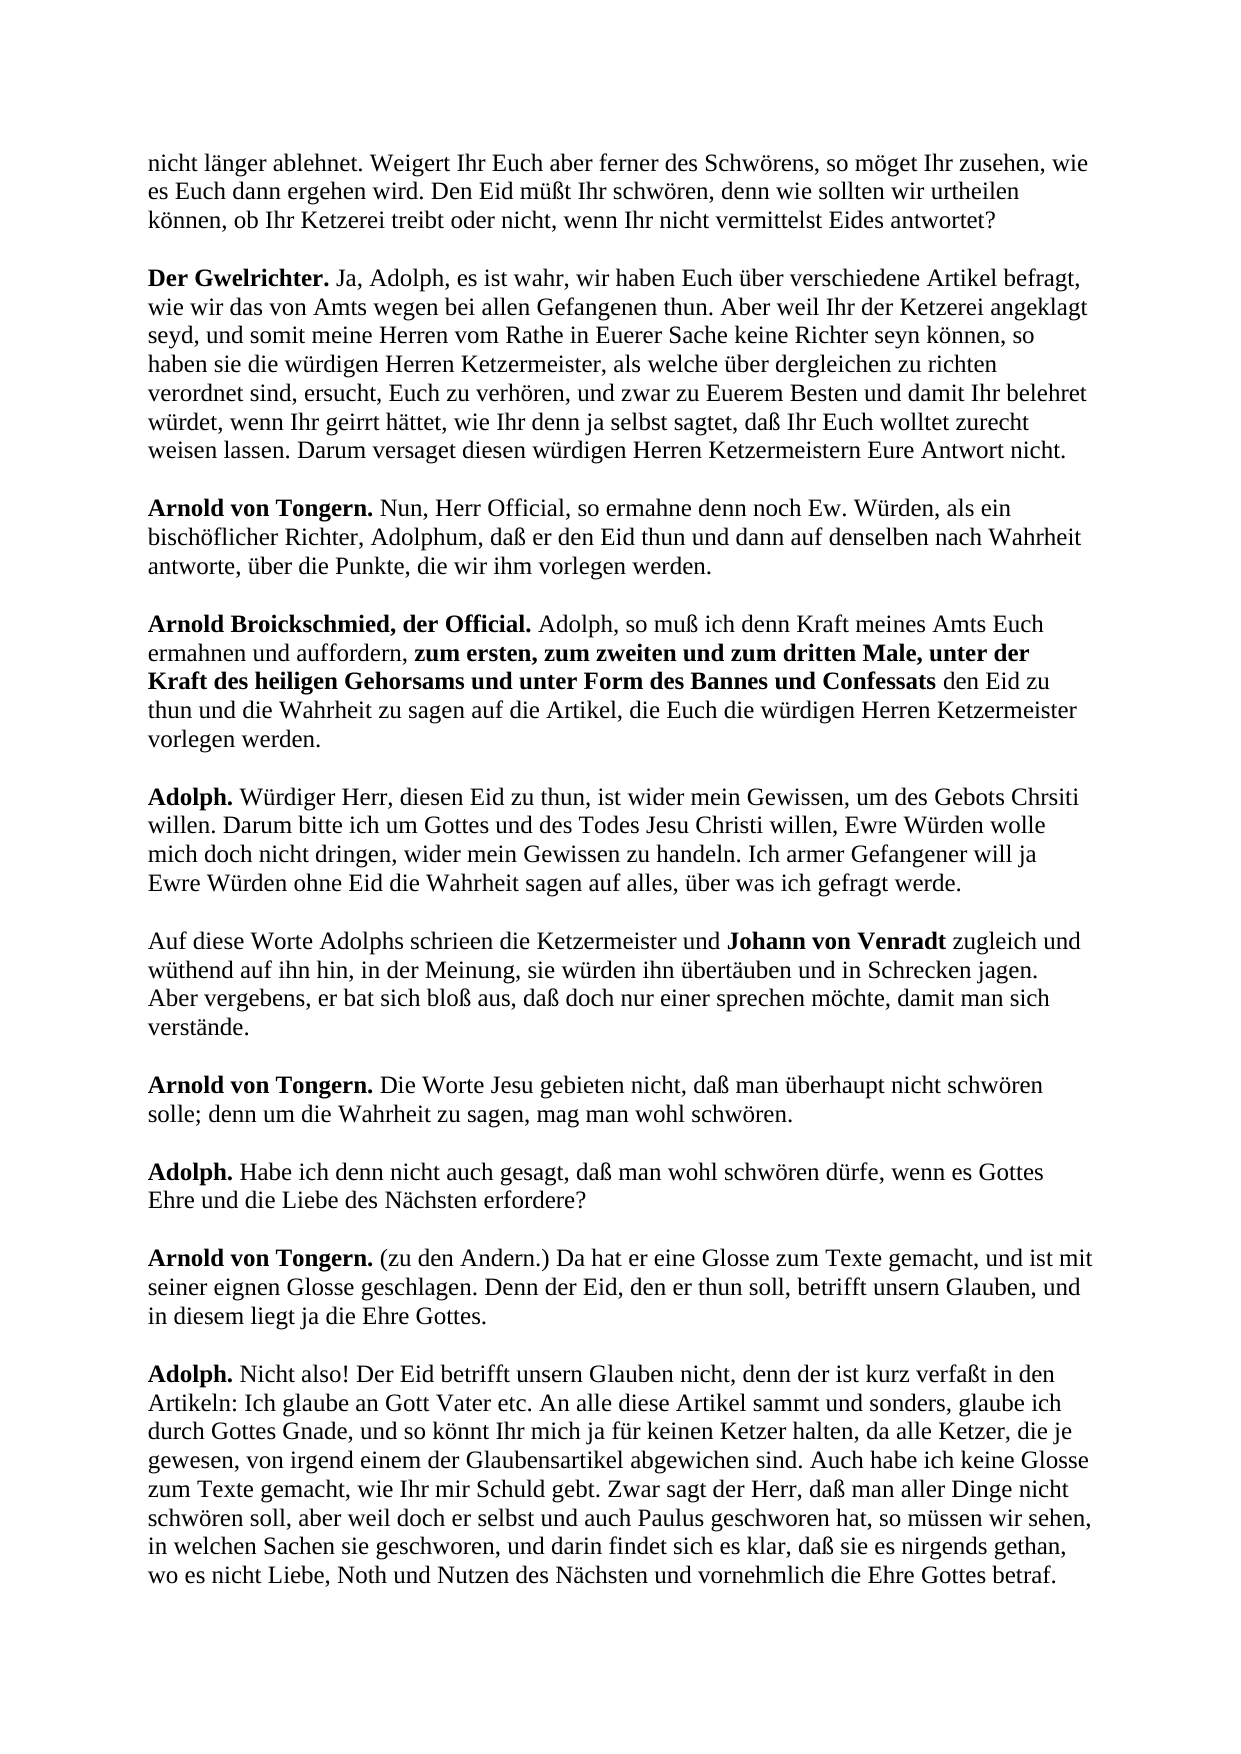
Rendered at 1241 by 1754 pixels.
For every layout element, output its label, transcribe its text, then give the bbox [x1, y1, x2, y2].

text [148, 148, 1093, 234]
text Adolph. Würdiger Herr, diesen Eid zu thun, ist wider mein Gewissen, um des Gebots Chrsiti willen. Darum bitte ich um Gottes und des Todes Jesu Christi willen, Ewre Würden wolle mich doch nicht dringen, wider mein Gewissen zu handeln. Ich armer Gefangener will ja Ewre Würden ohne Eid die Wahrheit sagen auf alles, über was ich gefragt werde. [148, 782, 1093, 897]
text Der Gwelrichter. Ja, Adolph, es ist wahr, wir haben Euch über verschiedene Artikel befragt, wie wir das von Amts wegen bei allen Gefangenen thun. Aber weil Ihr der Ketzerei angeklagt seyd, und somit meine Herren vom Rathe in Euerer Sache keine Richter seyn können, so haben sie die würdigen Herren Ketzermeister, als welche über dergleichen zu richten verordnet sind, ersucht, Euch zu verhören, und zwar zu Euerem Besten und damit Ihr belehret würdet, wenn Ihr geirrt hättet, wie Ihr denn ja selbst sagtet, daß Ihr Euch wolltet zurecht weisen lassen. Darum versaget diesen würdigen Herren Ketzermeistern Eure Antwort nicht. [148, 263, 1093, 464]
text Arnold von Tongern. (zu den Andern.) Da hat er eine Glosse zum Texte gemacht, und ist mit seiner eignen Glosse geschlagen. Denn der Eid, den er thun soll, betrifft unsern Glauben, und in diesem liegt ja die Ehre Gottes. [148, 1243, 1093, 1330]
text Arnold von Tongern. Die Worte Jesu gebieten nicht, daß man überhaupt nicht schwören solle; denn um die Wahrheit zu sagen, mag man wohl schwören. [148, 1070, 1093, 1128]
text Adolph. Nicht also! Der Eid betrifft unsern Glauben nicht, denn der ist kurz verfaßt in den Artikeln: Ich glaube an Gott Vater etc. An alle diese Artikel sammt und sonders, glaube ich durch Gottes Gnade, und so könnt Ihr mich ja für keinen Ketzer halten, da alle Ketzer, die je gewesen, von irgend einem der Glaubensartikel abgewichen sind. Auch habe ich keine Glosse zum Texte gemacht, wie Ihr mir Schuld gebt. Zwar sagt der Herr, daß man aller Dinge nicht schwören soll, aber weil doch er selbst und auch Paulus geschworen hat, so müssen wir sehen, in welchen Sachen sie geschworen, und darin findet sich es klar, daß sie es nirgends gethan, wo es nicht Liebe, Noth und Nutzen des Nächsten und vornehmlich die Ehre Gottes betraf. [148, 1359, 1093, 1589]
text Arnold Broickschmied, der Official. Adolph, so muß ich denn Kraft meines Amts Euch ermahnen und auffordern, zum ersten, zum zweiten und zum dritten Male, unter der Kraft des heiligen Gehorsams und unter Form des Bannes und Confessats den Eid zu thun und die Wahrheit zu sagen auf die Artikel, die Euch die würdigen Herren Ketzermeister vorlegen werden. [148, 609, 1093, 753]
text Auf diese Worte Adolphs schrieen die Ketzermeister und Johann von Venradt zugleich und wüthend auf ihn hin, in der Meinung, sie würden ihn übertäuben und in Schrecken jagen. Aber vergebens, er bat sich bloß aus, daß doch nur einer sprechen möchte, damit man sich verstände. [148, 926, 1093, 1041]
text Adolph. Habe ich denn nicht auch gesagt, daß man wohl schwören dürfe, wenn es Gottes Ehre und die Liebe des Nächsten erfordere? [148, 1157, 1093, 1214]
text Arnold von Tongern. Nun, Herr Official, so ermahne denn noch Ew. Würden, als ein bischöflicher Richter, Adolphum, daß er den Eid thun und dann auf denselben nach Wahrheit antworte, über die Punkte, die wir ihm vorlegen werden. [148, 493, 1093, 580]
